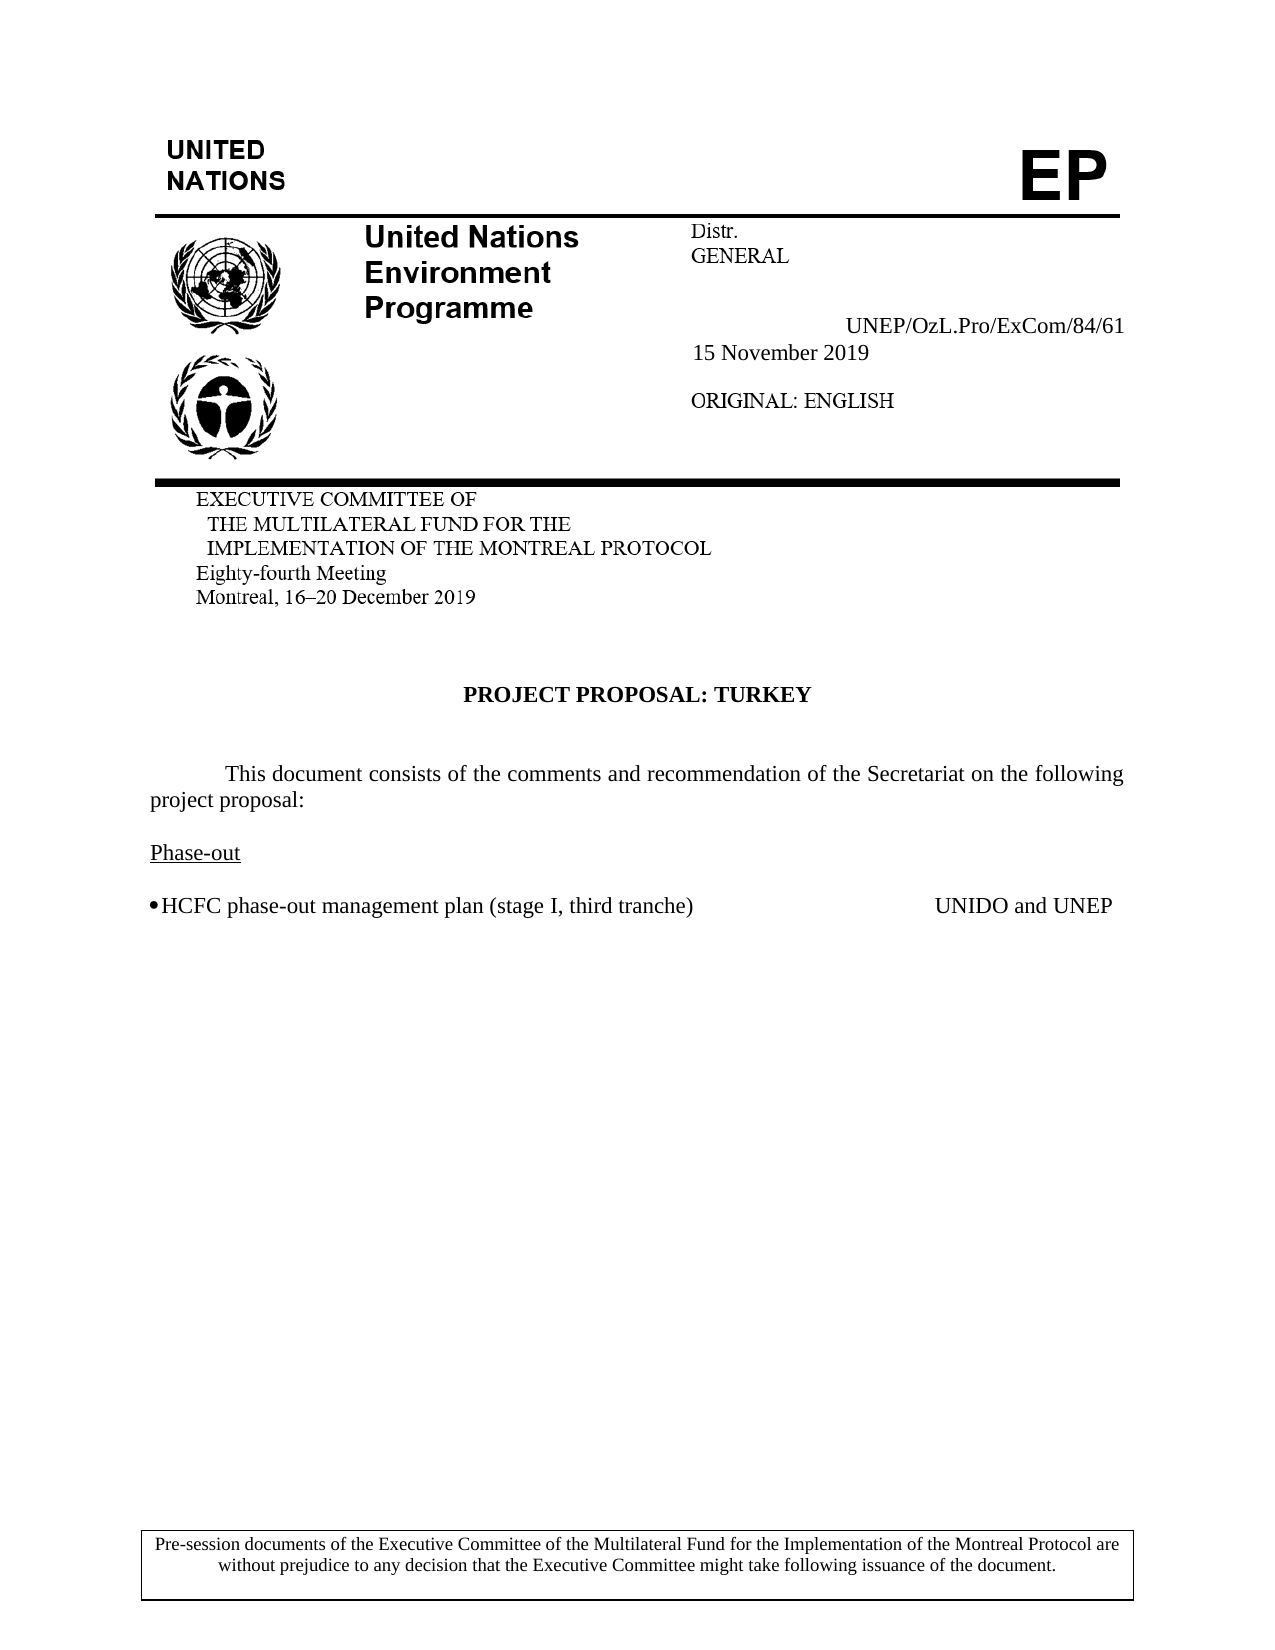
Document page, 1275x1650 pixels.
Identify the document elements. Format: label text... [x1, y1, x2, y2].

table_header UNIDO and UNEP [873, 892, 1124, 918]
text PROJECT PROPOSAL: TURKEY [150, 681, 1125, 707]
picture [150, 132, 1125, 617]
text UNEP/OzL.Pro/ExCom/84/61 15 November 2019 [675, 207, 1125, 365]
text Phase-out [150, 839, 1125, 866]
table_header HCFC phase-out management plan (stage I, third tranche) [150, 892, 873, 918]
text This document consists of the comments and recommendation of the Secretariat on the following project proposal: [150, 760, 1125, 813]
